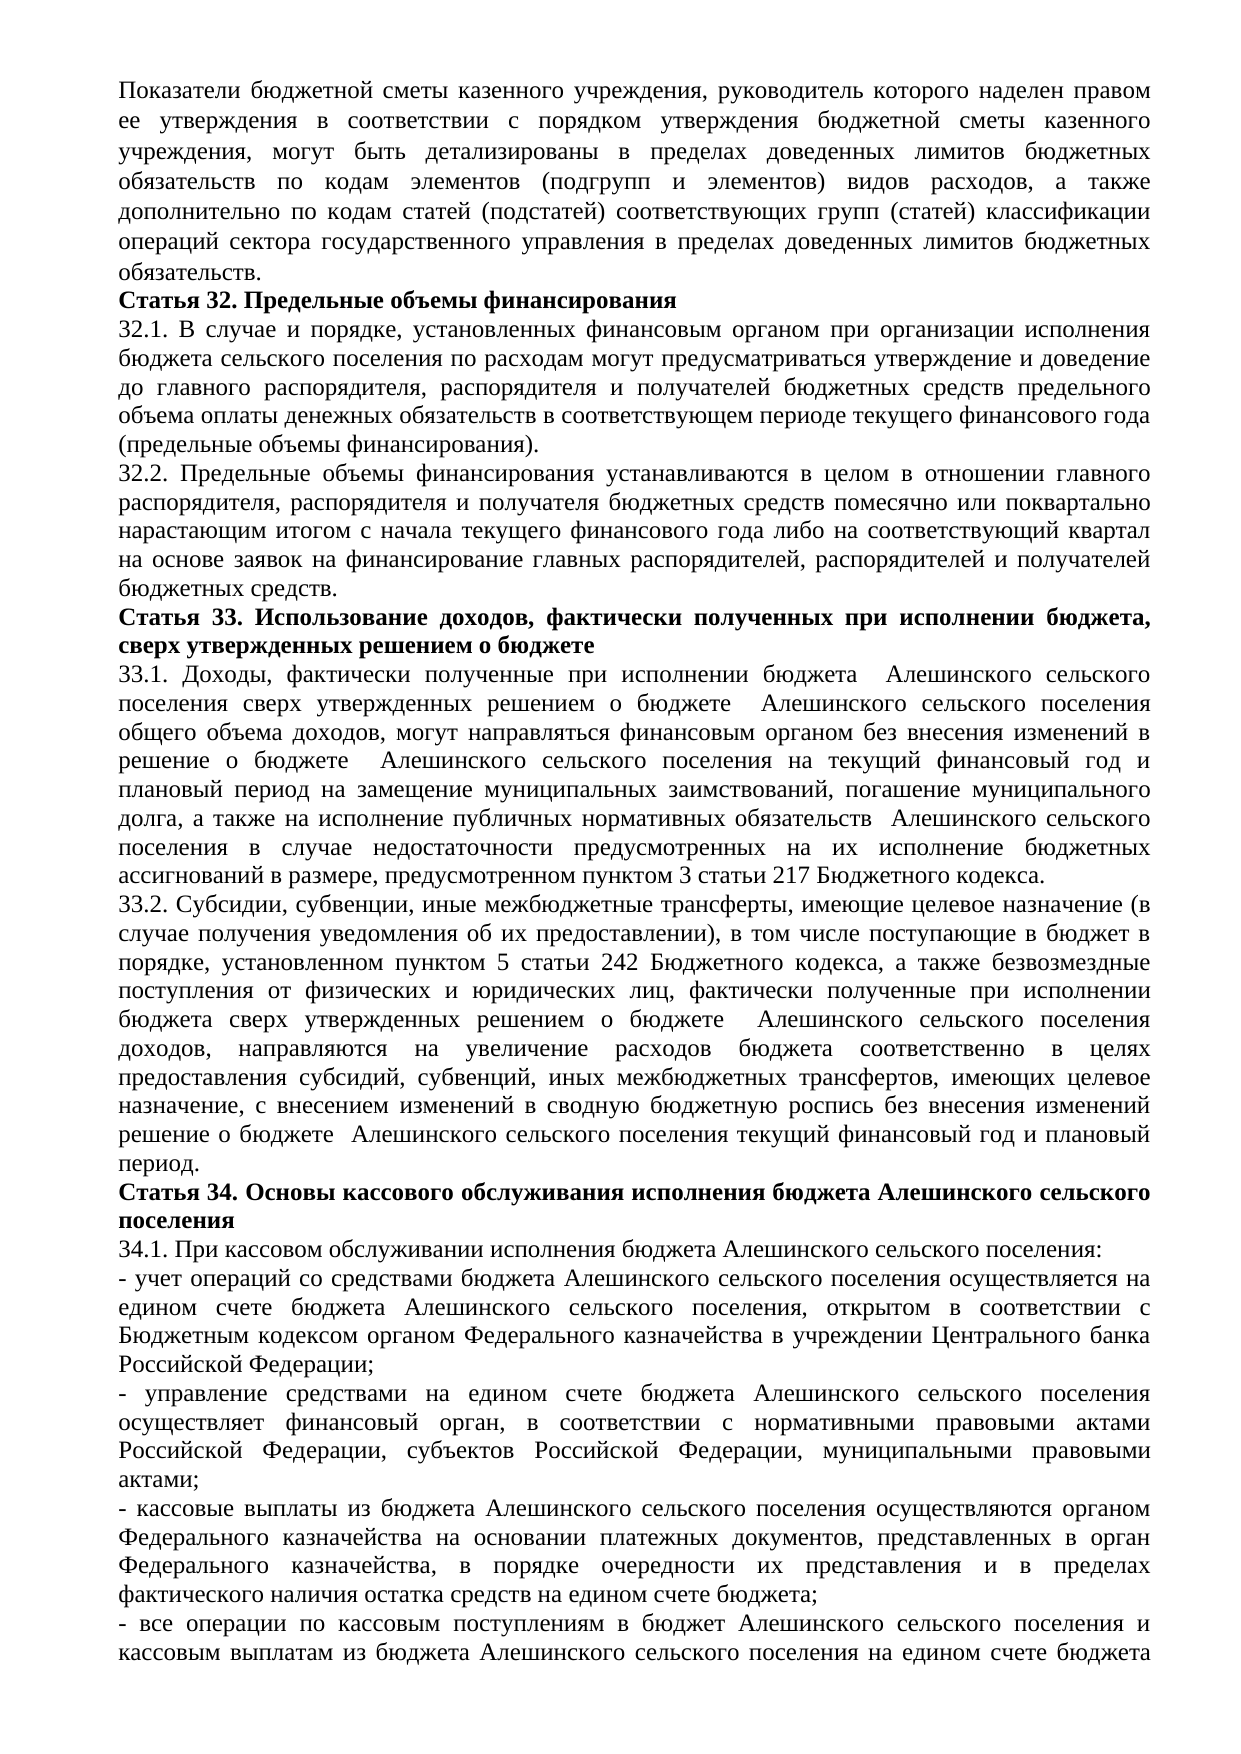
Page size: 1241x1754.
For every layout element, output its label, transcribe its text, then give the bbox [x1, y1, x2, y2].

text 32.1. В случае и порядке, установленных финансовым органом при организации исполнения бюджета сельского поселения по расходам могут предусматриваться утверждение и доведение до главного распорядителя, распорядителя и получателей бюджетных средств предельного объема оплаты денежных обязательств в соответствующем периоде текущего финансового года (предельные объемы финансирования). [118, 314, 1152, 458]
text 32.2. Предельные объемы финансирования устанавливаются в целом в отношении главного распорядителя, распорядителя и получателя бюджетных средств помесячно или поквартально нарастающим итогом с начала текущего финансового года либо на соответствующий квартал на основе заявок на финансирование главных распорядителей, распорядителей и получателей бюджетных средств. [118, 458, 1152, 602]
text Статья 34. Основы кассового обслуживания исполнения бюджета Алешинского сельского поселения [118, 1177, 1152, 1234]
text - учет операций со средствами бюджета Алешинского сельского поселения осуществляется на едином счете бюджета Алешинского сельского поселения, открытом в соответствии с Бюджетным кодексом органом Федерального казначейства в учреждении Центрального банка Российской Федерации; [118, 1263, 1152, 1378]
text Статья 32. Предельные объемы финансирования [118, 285, 1152, 314]
text Статья 33. Использование доходов, фактически полученных при исполнении бюджета, сверх утвержденных решением о бюджете [118, 602, 1152, 659]
text 34.1. При кассовом обслуживании исполнения бюджета Алешинского сельского поселения: [118, 1234, 1152, 1263]
text - управление средствами на едином счете бюджета Алешинского сельского поселения осуществляет финансовый орган, в соответствии с нормативными правовыми актами Российской Федерации, субъектов Российской Федерации, муниципальными правовыми актами; [118, 1378, 1152, 1493]
text Показатели бюджетной сметы казенного учреждения, руководитель которого наделен правом ее утверждения в соответствии с порядком утверждения бюджетной сметы казенного учреждения, могут быть детализированы в пределах доведенных лимитов бюджетных обязательств по кодам элементов (подгрупп и элементов) видов расходов, а также дополнительно по кодам статей (подстатей) соответствующих групп (статей) классификации операций сектора государственного управления в пределах доведенных лимитов бюджетных обязательств. [118, 74, 1152, 285]
text 33.2. Субсидии, субвенции, иные межбюджетные трансферты, имеющие целевое назначение (в случае получения уведомления об их предоставлении), в том числе поступающие в бюджет в порядке, установленном пунктом 5 статьи 242 Бюджетного кодекса, а также безвозмездные поступления от физических и юридических лиц, фактически полученные при исполнении бюджета сверх утвержденных решением о бюджете Алешинского сельского поселения доходов, направляются на увеличение расходов бюджета соответственно в целях предоставления субсидий, субвенций, иных межбюджетных трансфертов, имеющих целевое назначение, с внесением изменений в сводную бюджетную роспись без внесения изменений решение о бюджете Алешинского сельского поселения текущий финансовый год и плановый период. [118, 889, 1152, 1177]
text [118, 1608, 1152, 1665]
text - кассовые выплаты из бюджета Алешинского сельского поселения осуществляются органом Федерального казначейства на основании платежных документов, представленных в орган Федерального казначейства, в порядке очередности их представления и в пределах фактического наличия остатка средств на едином счете бюджета; [118, 1493, 1152, 1608]
text 33.1. Доходы, фактически полученные при исполнении бюджета Алешинского сельского поселения сверх утвержденных решением о бюджете Алешинского сельского поселения общего объема доходов, могут направляться финансовым органом без внесения изменений в решение о бюджете Алешинского сельского поселения на текущий финансовый год и плановый период на замещение муниципальных заимствований, погашение муниципального долга, а также на исполнение публичных нормативных обязательств Алешинского сельского поселения в случае недостаточности предусмотренных на их исполнение бюджетных ассигнований в размере, предусмотренном пунктом 3 статьи 217 Бюджетного кодекса. [118, 659, 1152, 889]
